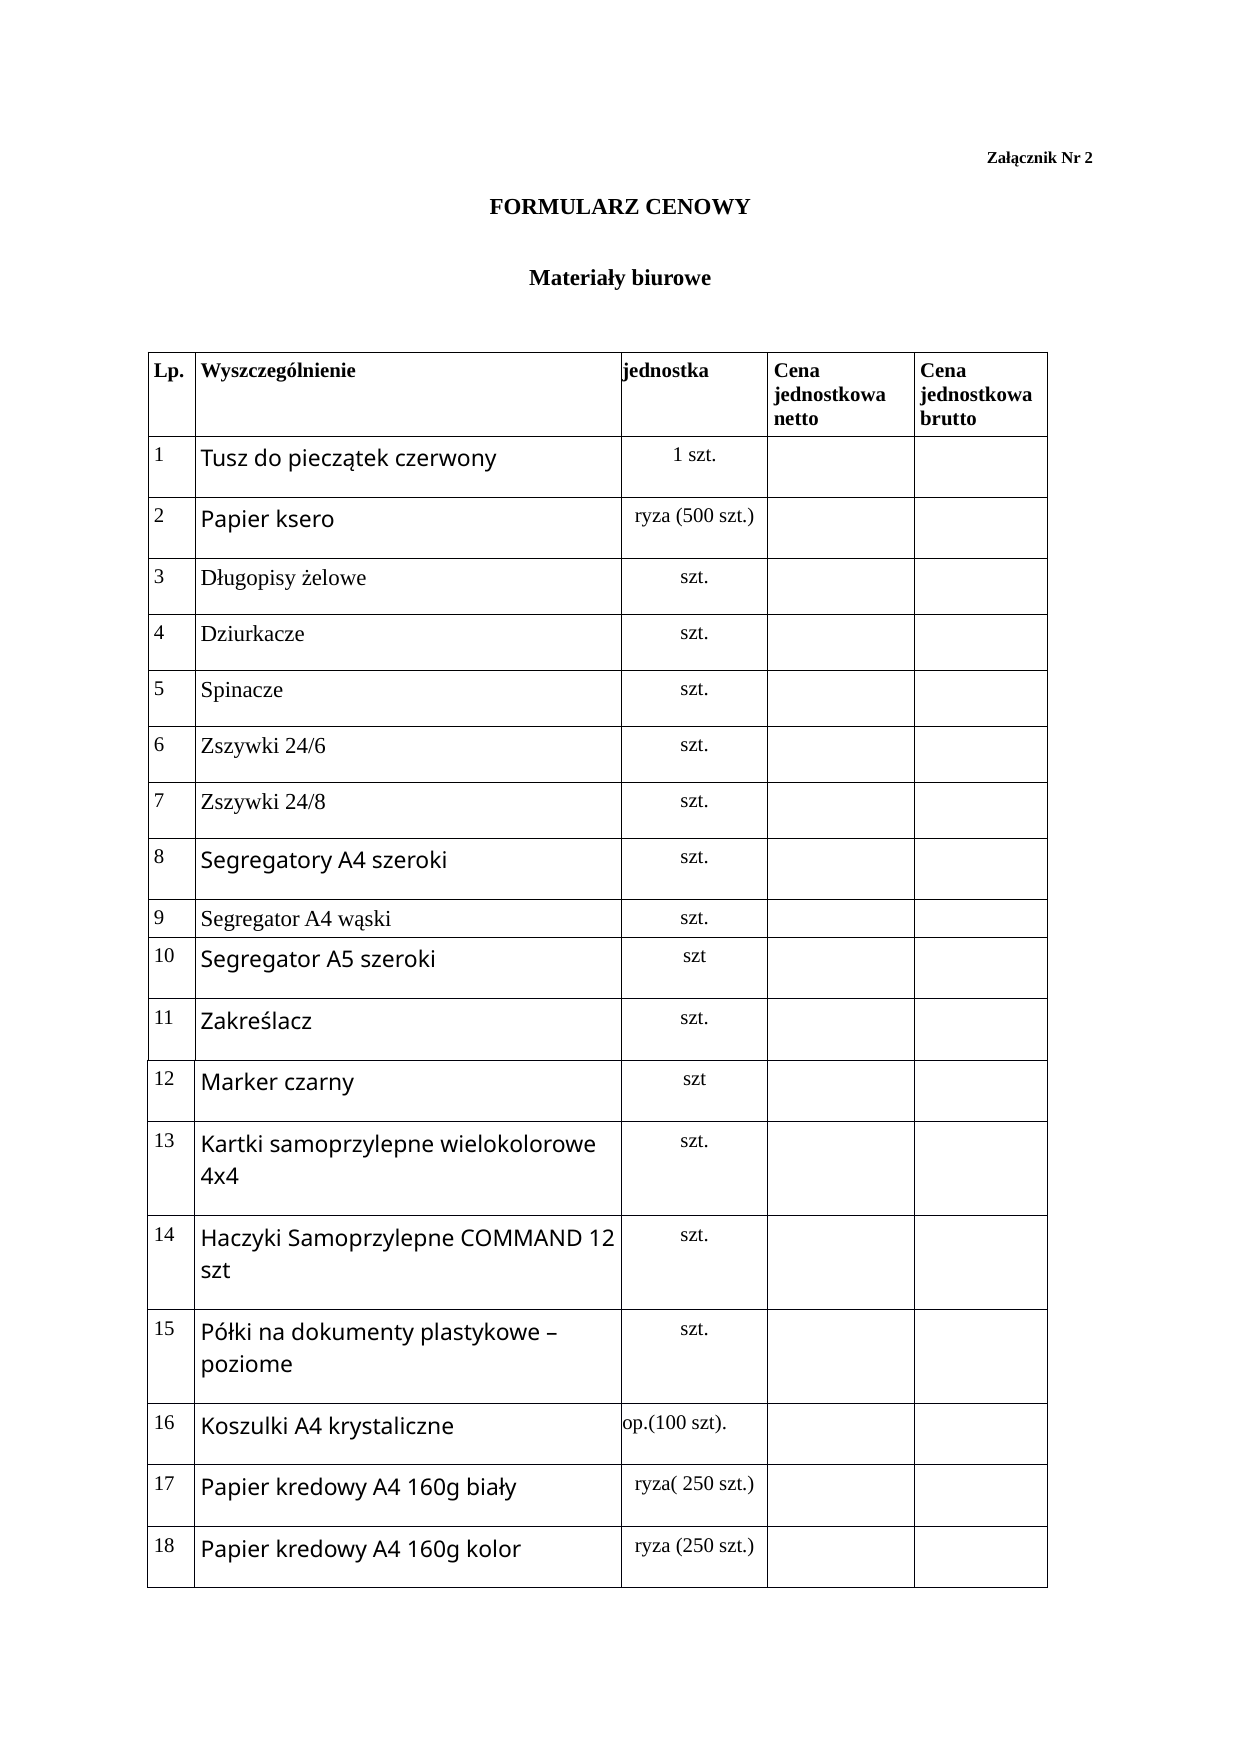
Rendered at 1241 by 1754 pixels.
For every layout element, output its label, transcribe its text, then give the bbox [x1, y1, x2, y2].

table_cell ryza( 250 szt.) [622, 1465, 767, 1526]
table_cell 13 [148, 1122, 194, 1215]
table_cell [915, 498, 1047, 558]
table_cell Marker czarny [195, 1061, 621, 1121]
table_cell szt. [622, 727, 767, 782]
table_cell szt. [622, 783, 767, 838]
table_cell [768, 727, 914, 782]
text FORMULARZ CENOWY [148, 193, 1093, 219]
table_cell [915, 671, 1047, 726]
table_cell 2 [149, 498, 195, 558]
table_cell ryza (500 szt.) [622, 498, 767, 558]
table_cell 3 [149, 559, 195, 614]
table_cell [915, 999, 1047, 1059]
table_cell Papier kredowy A4 160g biały [195, 1465, 621, 1526]
table_cell szt. [622, 999, 767, 1059]
text Materiały biurowe [148, 263, 1093, 290]
table_cell [768, 900, 914, 937]
table_cell [915, 1465, 1047, 1526]
table_cell 12 [148, 1061, 194, 1121]
table_cell 8 [149, 839, 195, 899]
table_header Cena jednostkowa netto [768, 353, 914, 436]
table_cell szt. [622, 1310, 767, 1403]
table_cell Długopisy żelowe [196, 559, 621, 614]
table_cell szt [622, 1061, 767, 1121]
table_cell szt. [622, 559, 767, 614]
table_cell [915, 900, 1047, 937]
table_cell [768, 559, 914, 614]
table_cell [915, 437, 1047, 497]
table_cell [915, 1216, 1047, 1309]
table_cell 6 [149, 727, 195, 782]
table_cell Haczyki Samoprzylepne COMMAND 12 szt [195, 1216, 621, 1309]
table_cell Spinacze [196, 671, 621, 726]
table_cell szt. [622, 1216, 767, 1309]
table_cell Zszywki 24/6 [196, 727, 621, 782]
table_cell 16 [148, 1404, 194, 1464]
table_cell Kartki samoprzylepne wielokolorowe 4x4 [195, 1122, 621, 1215]
text Załącznik Nr 2 [148, 148, 1093, 167]
table_cell szt. [622, 615, 767, 670]
table_cell Papier kredowy A4 160g kolor [195, 1527, 621, 1587]
table_cell [915, 1061, 1047, 1121]
table_cell 1 szt. [622, 437, 767, 497]
table_cell szt. [622, 1122, 767, 1215]
table_cell Dziurkacze [196, 615, 621, 670]
table_cell [915, 1527, 1047, 1587]
table_cell [915, 559, 1047, 614]
table_cell ryza (250 szt.) [622, 1527, 767, 1587]
table_cell [915, 615, 1047, 670]
table_cell Półki na dokumenty plastykowe – poziome [195, 1310, 621, 1403]
table_cell Koszulki A4 krystaliczne [195, 1404, 621, 1464]
table_cell [768, 671, 914, 726]
table_cell Zszywki 24/8 [196, 783, 621, 838]
table_cell Segregator A4 wąski [196, 900, 621, 937]
table_cell [915, 839, 1047, 899]
table_cell [768, 999, 914, 1059]
table_cell Zakreślacz [196, 999, 621, 1059]
table_cell [915, 1404, 1047, 1464]
table_cell [915, 938, 1047, 998]
table_cell 9 [149, 900, 195, 937]
table_cell [915, 783, 1047, 838]
table_cell [768, 437, 914, 497]
table_cell [768, 1122, 914, 1215]
table_cell [915, 1122, 1047, 1215]
table_cell [768, 938, 914, 998]
table_cell [768, 839, 914, 899]
table_cell szt [622, 938, 767, 998]
table_cell 15 [148, 1310, 194, 1403]
table_cell [768, 1310, 914, 1403]
table_cell [768, 783, 914, 838]
table_cell Segregatory A4 szeroki [196, 839, 621, 899]
table_cell [768, 1061, 914, 1121]
table_cell [768, 1527, 914, 1587]
table_cell Segregator A5 szeroki [196, 938, 621, 998]
table_cell 17 [148, 1465, 194, 1526]
table_header Wyszczególnienie [196, 353, 621, 436]
table_header Cena jednostkowa brutto [915, 353, 1047, 436]
table_cell 4 [149, 615, 195, 670]
table_cell 18 [148, 1527, 194, 1587]
table_cell szt. [622, 671, 767, 726]
table_cell 10 [149, 938, 195, 998]
table_cell [768, 1465, 914, 1526]
table_cell [768, 615, 914, 670]
table_header jednostka [622, 353, 767, 436]
table_cell [768, 498, 914, 558]
table_cell 1 [149, 437, 195, 497]
table_cell [768, 1404, 914, 1464]
table_cell szt. [622, 839, 767, 899]
table_cell Tusz do pieczątek czerwony [196, 437, 621, 497]
table_cell [915, 1310, 1047, 1403]
table_cell [915, 727, 1047, 782]
table_cell szt. [622, 900, 767, 937]
table_header Lp. [149, 353, 195, 436]
table_cell 14 [148, 1216, 194, 1309]
table_cell 11 [149, 999, 195, 1059]
table_cell 5 [149, 671, 195, 726]
table_cell op.(100 szt). [622, 1404, 767, 1464]
table_cell [768, 1216, 914, 1309]
table_cell 7 [149, 783, 195, 838]
table_cell Papier ksero [196, 498, 621, 558]
